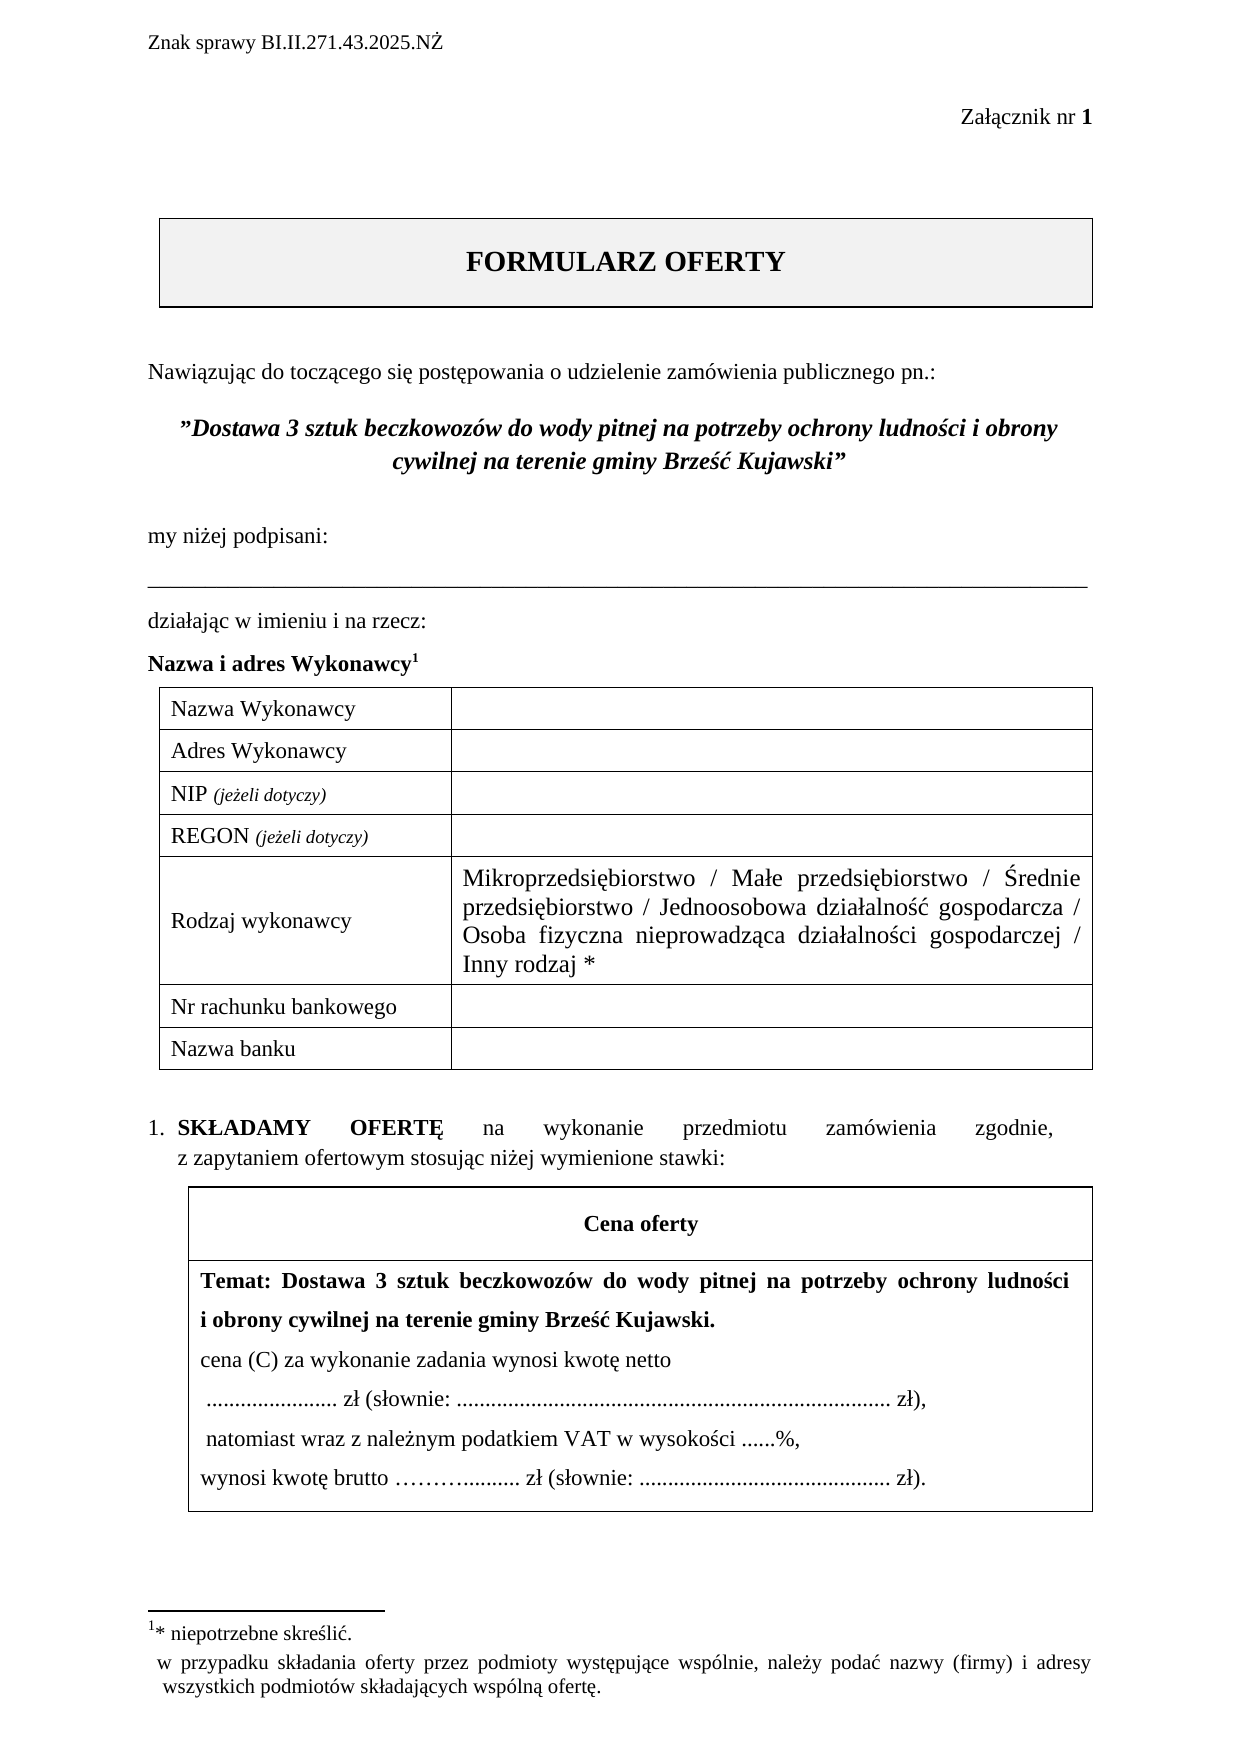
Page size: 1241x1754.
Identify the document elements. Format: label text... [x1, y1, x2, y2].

table_cell Nazwa banku [160, 1028, 451, 1069]
text my niżej podpisani: [148, 522, 1093, 548]
table_cell REGON (jeżeli dotyczy) [160, 815, 451, 856]
text Nawiązując do toczącego się postępowania o udzielenie zamówienia publicznego pn.: [148, 358, 1093, 384]
table_cell [452, 1028, 1092, 1069]
text ”Dostawa 3 sztuk beczkowozów do wody pitnej na potrzeby ochrony ludności i obrony cywilnej na terenie gminy Brześć Kujawski” [148, 413, 1093, 475]
table_cell [452, 772, 1092, 813]
table_header [452, 688, 1092, 729]
table_header Nazwa Wykonawcy [160, 688, 451, 729]
table_cell NIP (jeżeli dotyczy) [160, 772, 451, 813]
table_cell [452, 985, 1092, 1027]
table_cell Mikroprzedsiębiorstwo / Małe przedsiębiorstwo / Średnie przedsiębiorstwo / Jednoosobowa działalność gospodarcza / Osoba fizyczna nieprowadząca działalności gospodarczej / Inny rodzaj * [452, 857, 1092, 984]
table_cell [452, 815, 1092, 856]
table_cell [452, 730, 1092, 771]
text działając w imieniu i na rzecz: [148, 607, 1093, 633]
table_cell Nr rachunku bankowego [160, 985, 451, 1027]
table_header Cena oferty [189, 1188, 1092, 1260]
table_header FORMULARZ OFERTY [160, 219, 1092, 306]
table_cell Rodzaj wykonawcy [160, 857, 451, 984]
text __________________________________________________________________________________ [148, 564, 1093, 591]
table_cell Temat: Dostawa 3 sztuk beczkowozów do wody pitnej na potrzeby ochrony ludności i obrony cywilnej na terenie gminy Brześć Kujawski. cena (C) za wykonanie zadania wynosi kwotę netto ....................... zł (słownie: ............................................................................ zł), natomiast wraz z należnym podatkiem VAT w wysokości ......%, wynosi kwotę brutto ……….......... zł (słownie: ............................................ zł). [189, 1261, 1092, 1511]
text Nazwa i adres Wykonawcy [148, 650, 1093, 676]
table_cell Adres Wykonawcy [160, 730, 451, 771]
list SKŁADAMY OFERTĘ na wykonanie przedmiotu zamówienia zgodnie, z zapytaniem ofertowym stosując niżej wymienione stawki: [148, 1114, 1093, 1171]
subtitle Załącznik nr 1 [148, 103, 1093, 130]
